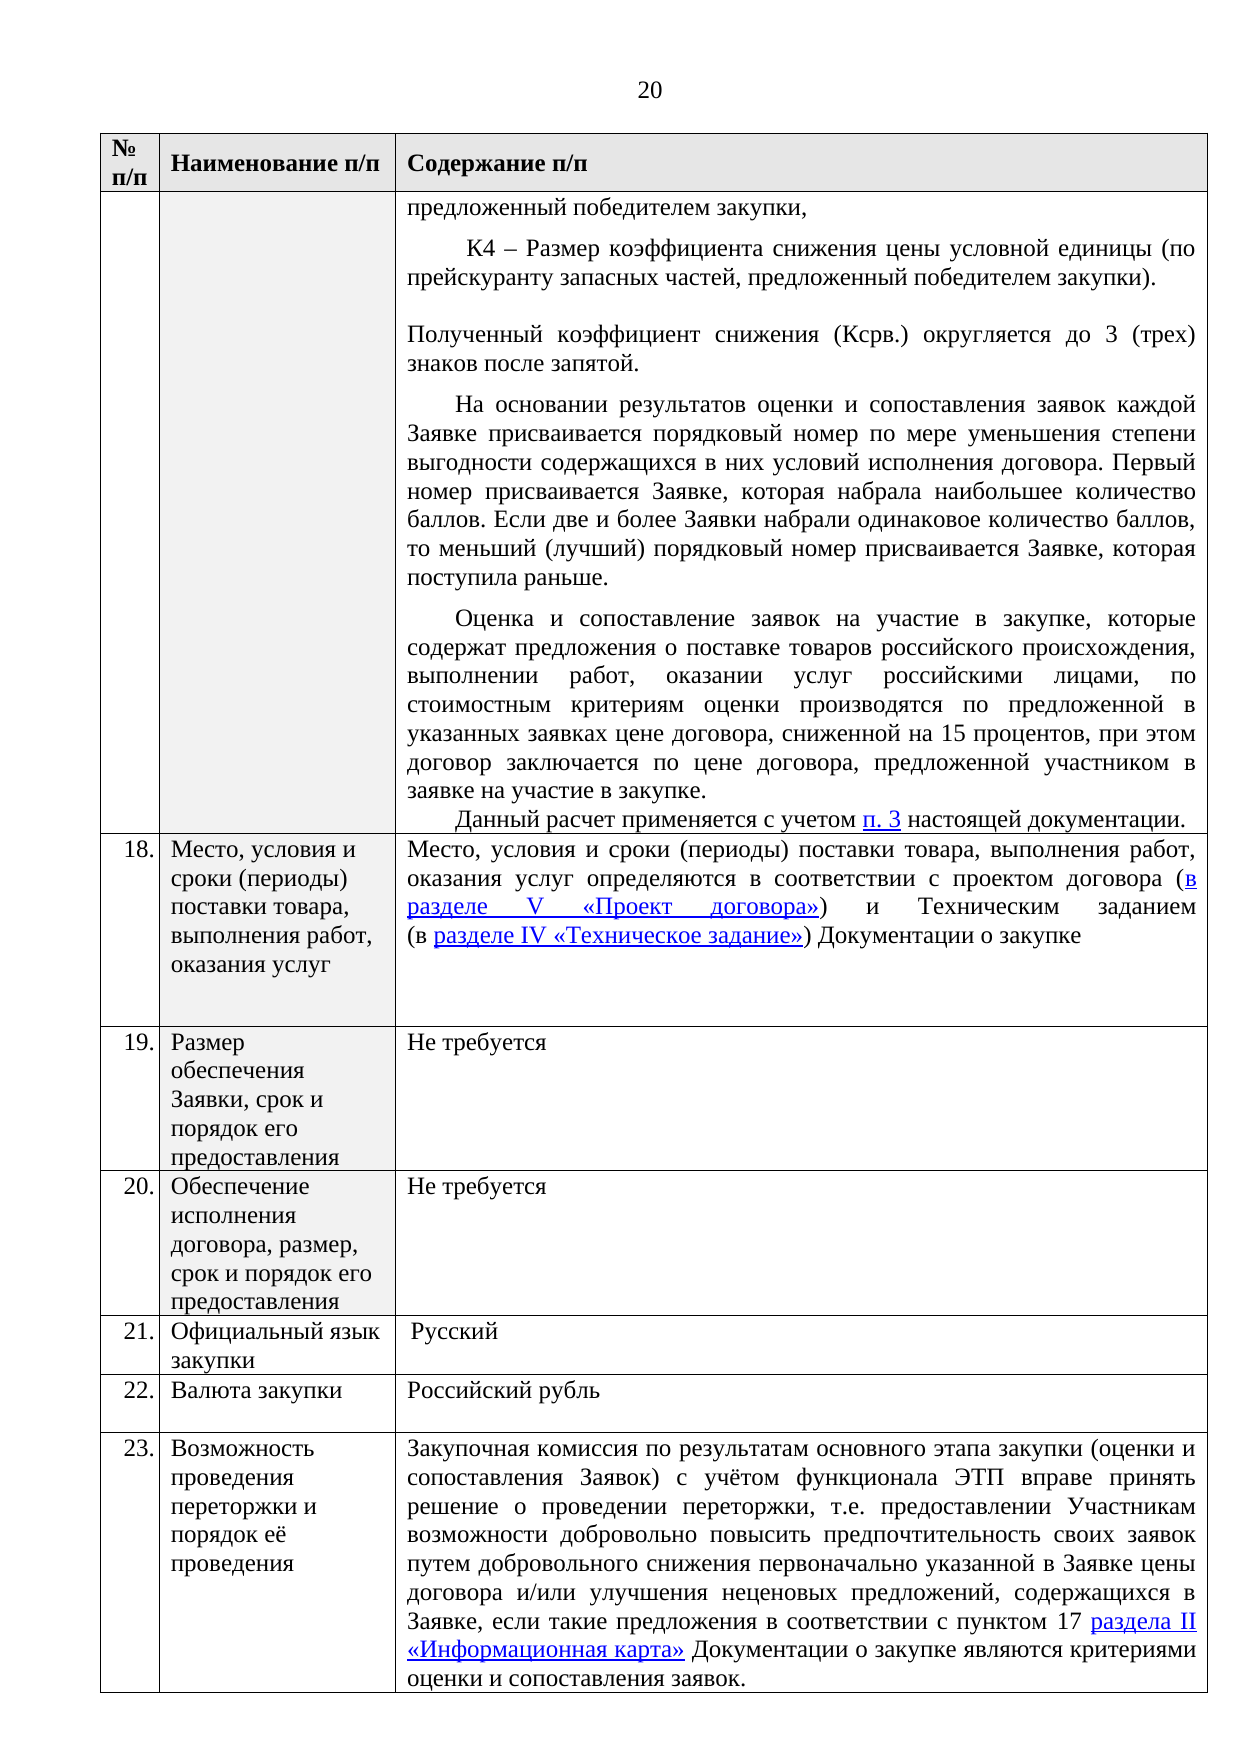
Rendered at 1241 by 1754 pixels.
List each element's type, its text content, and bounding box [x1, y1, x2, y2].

table_cell Место, условия и сроки (периоды) поставки товара, выполнения работ, оказания услуг [160, 834, 395, 1026]
table_cell [101, 1433, 159, 1692]
table_cell Русский [396, 1316, 1207, 1374]
table_cell Валюта закупки [160, 1375, 395, 1432]
table_cell Размер обеспечения Заявки, срок и порядок его предоставления [160, 1027, 395, 1170]
table_cell [101, 834, 159, 1026]
table_cell [101, 1027, 159, 1170]
table_cell Не требуется [396, 1027, 1207, 1170]
table_cell Официальный язык закупки [160, 1316, 395, 1374]
table_cell Российский рубль [396, 1375, 1207, 1432]
table_cell Не требуется [396, 1171, 1207, 1315]
table_cell [101, 1375, 159, 1432]
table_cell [396, 192, 1207, 833]
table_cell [160, 192, 395, 833]
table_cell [396, 1433, 1207, 1692]
table_header № п/п [101, 134, 159, 191]
table_cell [101, 192, 159, 833]
table_cell Место, условия и сроки (периоды) поставки товара, выполнения работ, оказания услуг определяются в соответствии с проектом договора (в разделе V «Проект договора») и Техническим заданием (в разделе IV «Техническое задание») Документации о закупке [396, 834, 1207, 1026]
table_header Наименование п/п [160, 134, 395, 191]
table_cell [160, 1433, 395, 1692]
table_cell Обеспечение исполнения договора, размер, срок и порядок его предоставления [160, 1171, 395, 1315]
table_header Содержание п/п [396, 134, 1207, 191]
table_cell [101, 1316, 159, 1374]
table_cell [101, 1171, 159, 1315]
